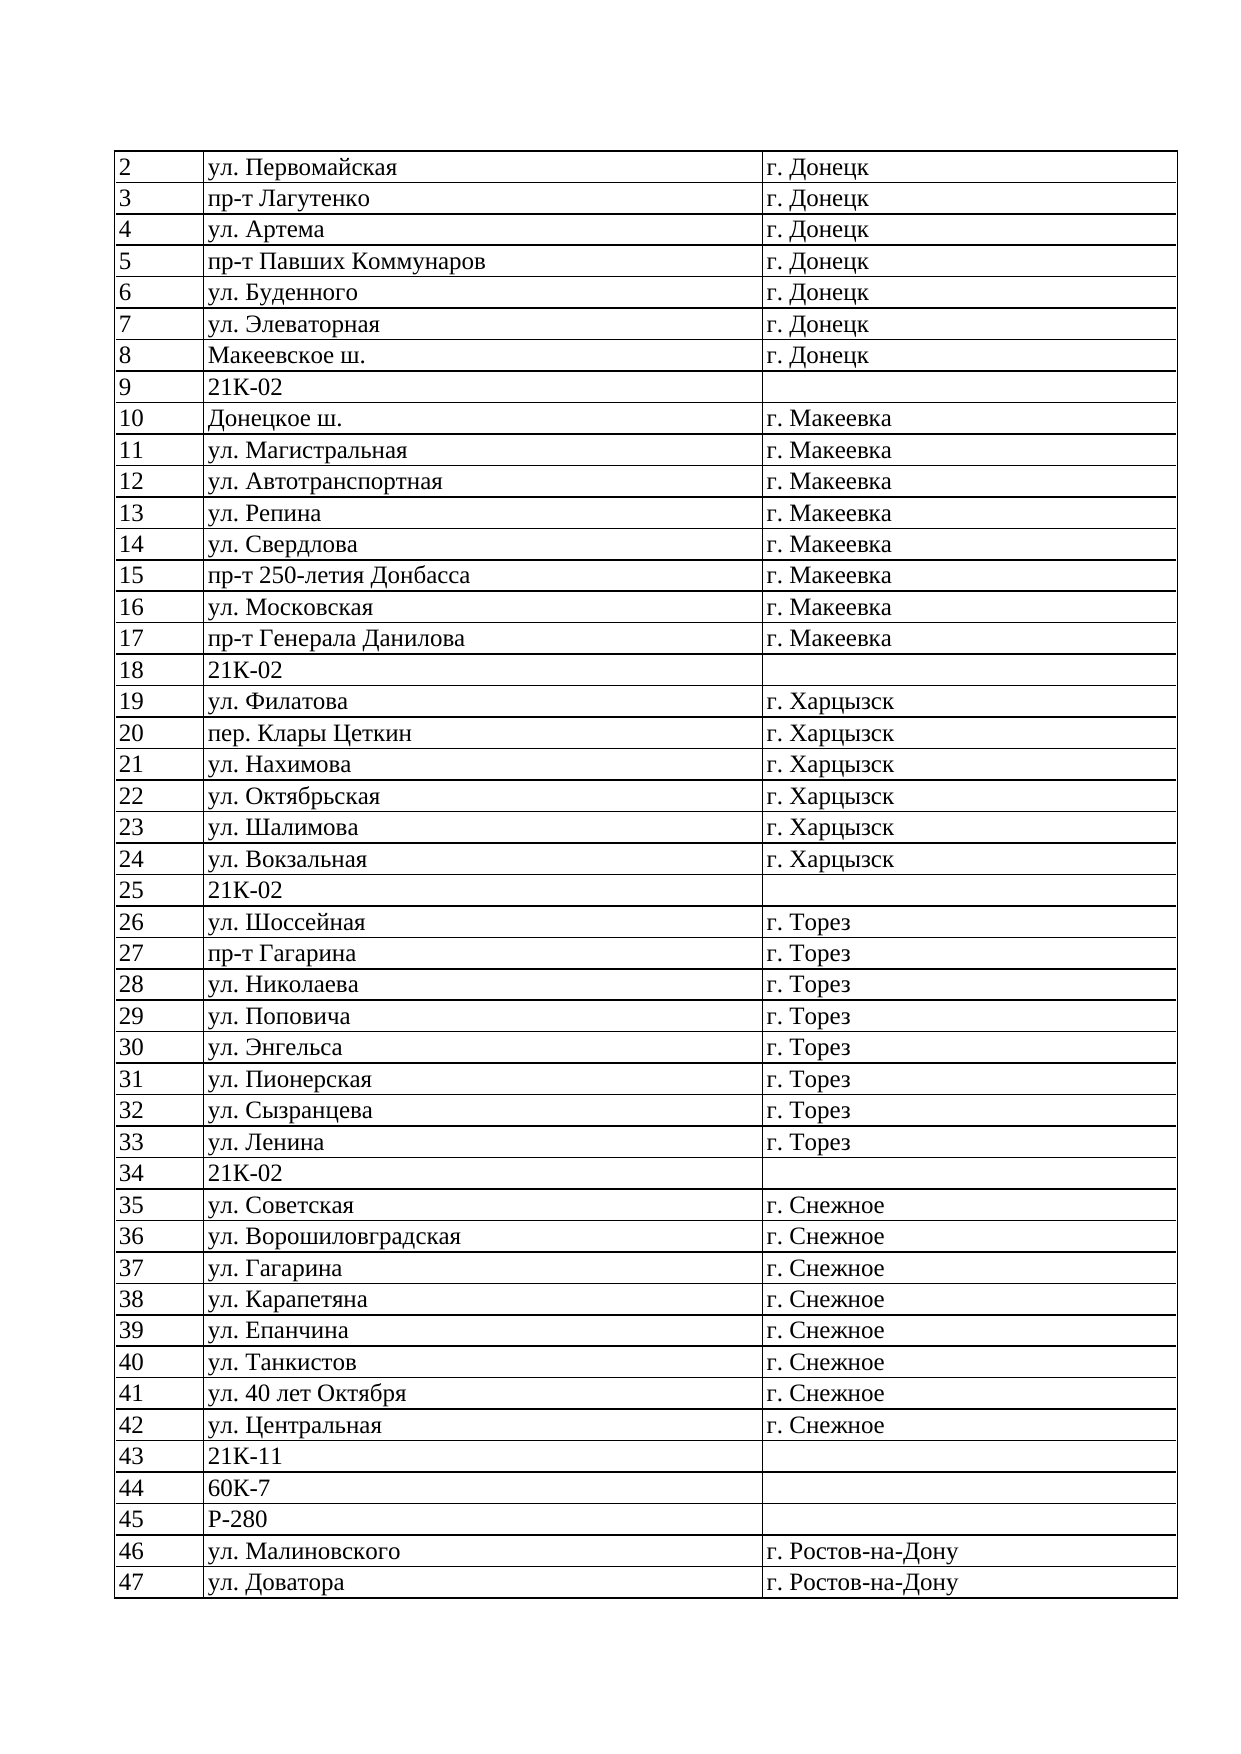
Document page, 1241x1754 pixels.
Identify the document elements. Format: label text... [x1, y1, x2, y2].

table_cell 6 [115, 277, 203, 307]
table_cell 21К-02 [204, 875, 762, 905]
table_cell ул. Поповича [204, 1001, 762, 1031]
table_cell г. Харцызск [763, 811, 1177, 842]
table_cell г. Макеевка [763, 528, 1177, 559]
table_cell [763, 1503, 1177, 1534]
table_cell г. Донецк [763, 307, 1177, 339]
table_cell г. Торез [763, 1125, 1177, 1157]
table_cell ул. Вокзальная [204, 844, 762, 873]
table_cell 36 [115, 1221, 203, 1251]
table_cell ул. Энгельса [204, 1032, 762, 1062]
table_cell г. Снежное [763, 1377, 1177, 1408]
table_cell г. Харцызск [763, 842, 1177, 873]
table_cell ул. Ворошиловградская [204, 1221, 762, 1251]
table_cell ул. Карапетяна [204, 1284, 762, 1314]
table_cell пр-т 250-летия Донбасса [204, 561, 762, 590]
table_cell г. Торез [763, 968, 1177, 999]
table_cell [763, 1440, 1177, 1471]
table_cell 21К-02 [204, 372, 762, 402]
table_cell г. Макеевка [763, 465, 1177, 496]
table_cell ул. Сызранцева [204, 1095, 762, 1125]
table_cell ул. Танкистов [204, 1347, 762, 1377]
table_cell 16 [115, 591, 203, 622]
table_cell 44 [115, 1472, 203, 1503]
table_cell 28 [115, 969, 203, 999]
table_cell ул. Октябрьская [204, 781, 762, 811]
table_cell г. Донецк [763, 339, 1177, 370]
table_cell ул. Свердлова [204, 529, 762, 559]
table_cell г. Снежное [763, 1345, 1177, 1377]
table_cell 38 [115, 1284, 203, 1314]
table_cell ул. Ленина [204, 1127, 762, 1157]
table_cell г. Торез [763, 1094, 1177, 1125]
table_cell ул. Магистральная [204, 435, 762, 464]
table_cell 35 [115, 1189, 203, 1219]
table_cell пр-т Гагарина [204, 938, 762, 968]
table_cell Р-280 [204, 1504, 762, 1534]
table_cell г. Донецк [763, 213, 1177, 244]
table_cell 7 [115, 308, 203, 339]
table_cell 47 [115, 1567, 203, 1597]
table_cell 19 [115, 686, 203, 716]
table_cell 41 [115, 1378, 203, 1408]
table_cell ул. Нахимова [204, 749, 762, 779]
table_cell 21К-11 [204, 1441, 762, 1471]
table_cell 12 [115, 466, 203, 496]
table_cell г. Торез [763, 905, 1177, 936]
table_cell 17 [115, 623, 203, 653]
table_cell ул. Элеваторная [204, 309, 762, 339]
table_cell ул. Николаева [204, 970, 762, 999]
table_cell 45 [115, 1504, 203, 1534]
table_cell 60К-7 [204, 1473, 762, 1503]
table_cell 39 [115, 1315, 203, 1345]
table_cell г. Торез [763, 999, 1177, 1031]
table_cell 24 [115, 843, 203, 873]
table_cell 5 [115, 245, 203, 276]
table_cell 26 [115, 906, 203, 936]
table_cell [763, 1471, 1177, 1503]
table_cell г. Снежное [763, 1251, 1177, 1282]
table_cell Макеевское ш. [204, 340, 762, 370]
table_cell 11 [115, 434, 203, 464]
table_cell г. Донецк [763, 181, 1177, 213]
table_cell г. Макеевка [763, 402, 1177, 433]
table_cell 42 [115, 1409, 203, 1440]
table_cell 29 [115, 1000, 203, 1031]
table_cell ул. Центральная [204, 1410, 762, 1440]
table_cell 13 [115, 497, 203, 527]
table_cell г. Харцызск [763, 685, 1177, 716]
table_cell г. Макеевка [763, 559, 1177, 590]
table_cell ул. Шоссейная [204, 907, 762, 936]
table_cell ул. Автотранспортная [204, 466, 762, 496]
table_cell 37 [115, 1252, 203, 1282]
table_cell 14 [115, 529, 203, 559]
table_cell 23 [115, 812, 203, 842]
table_cell г. Снежное [763, 1283, 1177, 1314]
table_cell 40 [115, 1346, 203, 1377]
table_cell Донецкое ш. [204, 403, 762, 433]
table_cell [763, 653, 1177, 685]
table_cell [763, 1157, 1177, 1188]
table_cell г. Снежное [763, 1188, 1177, 1219]
table_cell пр-т Павших Коммунаров [204, 246, 762, 276]
table_cell ул. Первомайская [204, 152, 762, 181]
table_cell г. Торез [763, 1031, 1177, 1062]
table_cell 8 [115, 340, 203, 370]
table_cell ул. Московская [204, 592, 762, 622]
table_cell г. Торез [763, 1062, 1177, 1094]
table_cell 33 [115, 1126, 203, 1157]
table_cell г. Ростов-на-Дону [763, 1566, 1177, 1597]
table_cell 30 [115, 1032, 203, 1062]
table_cell г. Харцызск [763, 779, 1177, 811]
table_cell 21К-02 [204, 655, 762, 685]
table_cell ул. Артема [204, 215, 762, 244]
table_cell 34 [115, 1158, 203, 1188]
table_cell г. Макеевка [763, 496, 1177, 527]
table_cell 18 [115, 654, 203, 685]
table_cell 10 [115, 403, 203, 433]
table_cell ул. Филатова [204, 686, 762, 716]
table_cell 21К-02 [204, 1158, 762, 1188]
table_cell г. Донецк [763, 276, 1177, 307]
table_cell ул. Епанчина [204, 1316, 762, 1345]
table_cell г. Харцызск [763, 748, 1177, 779]
table_cell 31 [115, 1063, 203, 1094]
table_cell ул. Шалимова [204, 812, 762, 842]
table_cell ул. Репина [204, 498, 762, 527]
table_cell 46 [115, 1535, 203, 1566]
table_cell ул. Пионерская [204, 1064, 762, 1094]
table_cell 9 [115, 371, 203, 402]
table_cell 32 [115, 1095, 203, 1125]
table_cell г. Торез [763, 936, 1177, 968]
table_cell г. Ростов-на-Дону [763, 1534, 1177, 1566]
table_cell пер. Клары Цеткин [204, 718, 762, 748]
table_cell ул. Малиновского [204, 1536, 762, 1566]
table_cell г. Снежное [763, 1314, 1177, 1345]
table_cell [763, 874, 1177, 905]
table_cell г. Макеевка [763, 433, 1177, 464]
table_cell 22 [115, 780, 203, 811]
table_cell [763, 370, 1177, 402]
table_cell 20 [115, 717, 203, 748]
table_cell г. Донецк [763, 152, 1177, 181]
table_cell г. Снежное [763, 1220, 1177, 1251]
table_cell пр-т Генерала Данилова [204, 623, 762, 653]
table_cell 4 [115, 214, 203, 244]
table_cell 2 [115, 152, 203, 181]
table_cell г. Харцызск [763, 716, 1177, 748]
table_cell г. Макеевка [763, 622, 1177, 653]
table_cell 21 [115, 749, 203, 779]
table_cell г. Снежное [763, 1408, 1177, 1440]
table_cell ул. Гагарина [204, 1253, 762, 1282]
table_cell ул. Советская [204, 1190, 762, 1219]
table_cell г. Донецк [763, 244, 1177, 276]
table_cell 15 [115, 560, 203, 590]
table_cell 3 [115, 183, 203, 213]
table_cell 25 [115, 875, 203, 905]
table_cell 43 [115, 1441, 203, 1471]
table_cell ул. Буденного [204, 277, 762, 307]
table_cell 27 [115, 938, 203, 968]
table_cell ул. Доватора [204, 1567, 762, 1597]
table_cell г. Макеевка [763, 590, 1177, 622]
table_cell пр-т Лагутенко [204, 183, 762, 213]
table_cell ул. 40 лет Октября [204, 1378, 762, 1408]
